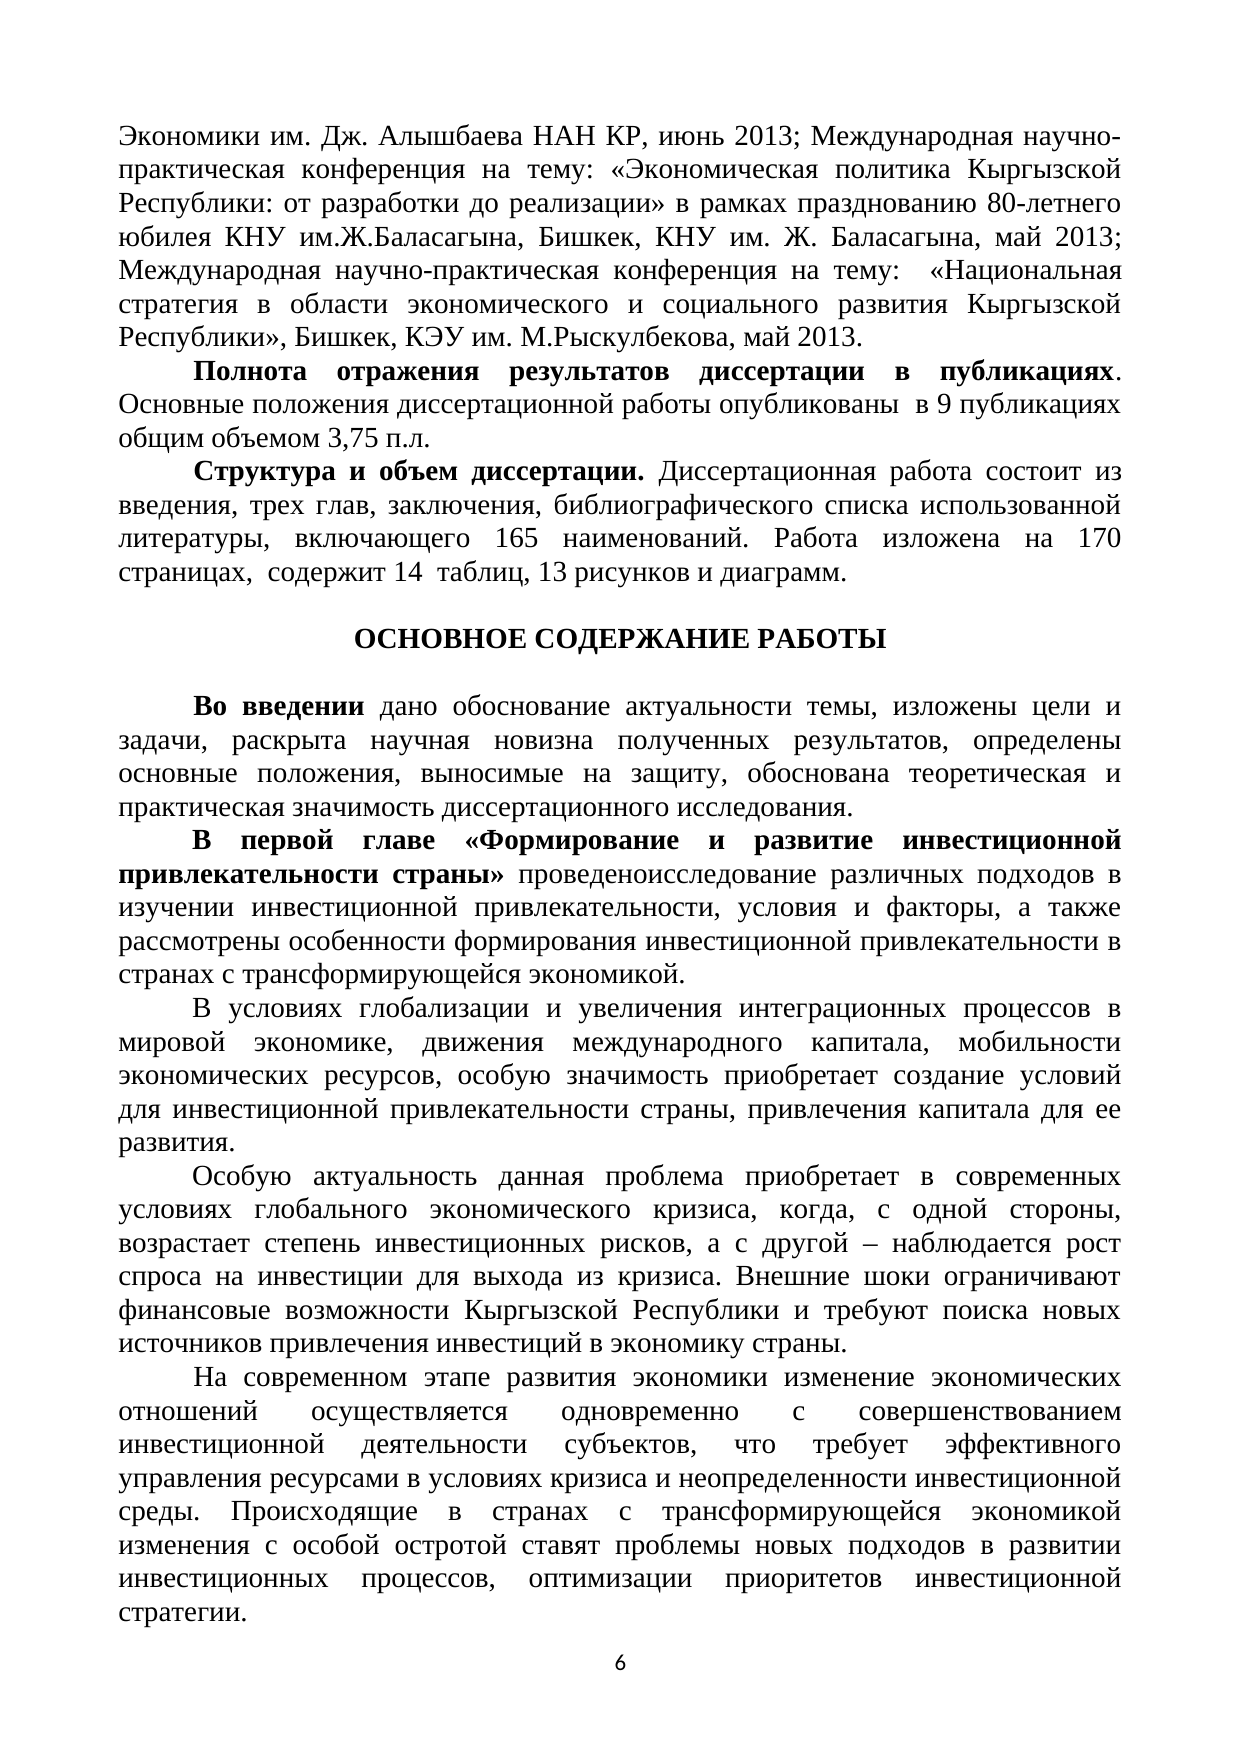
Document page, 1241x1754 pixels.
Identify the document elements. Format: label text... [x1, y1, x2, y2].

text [118, 118, 1122, 353]
text ОСНОВНОЕ СОДЕРЖАНИЕ РАБОТЫ [118, 621, 1122, 655]
text На современном этапе развития экономики изменение экономических отношений осуществляется одновременно с совершенствованием инвестиционной деятельности субъектов, что требует эффективного управления ресурсами в условиях кризиса и неопределенности инвестиционной среды. Происходящие в странах с трансформирующейся экономикой изменения с особой остротой ставят проблемы новых подходов в развитии инвестиционных процессов, оптимизации приоритетов инвестиционной стратегии. [118, 1359, 1122, 1627]
text В условиях глобализации и увеличения интеграционных процессов в мировой экономике, движения международного капитала, мобильности экономических ресурсов, особую значимость приобретает создание условий для инвестиционной привлекательности страны, привлечения капитала для ее развития. [118, 990, 1122, 1158]
text Полнота отражения результатов диссертации в публикациях. Основные положения диссертационной работы опубликованы в 9 публикациях общим объемом 3,75 п.л. [118, 353, 1122, 453]
text Особую актуальность данная проблема приобретает в современных условиях глобального экономического кризиса, когда, с одной стороны, возрастает степень инвестиционных рисков, а с другой – наблюдается рост спроса на инвестиции для выхода из кризиса. Внешние шоки ограничивают финансовые возможности Кыргызской Республики и требуют поиска новых источников привлечения инвестиций в экономику страны. [118, 1158, 1122, 1359]
text Структура и объем диссертации. Диссертационная работа состоит из введения, трех глав, заключения, библиографического списка использованной литературы, включающего 165 наименований. Работа изложена на 170 страницах, содержит 14 таблиц, 13 рисунков и диаграмм. [118, 453, 1122, 588]
text Во введении дано обоснование актуальности темы, изложены цели и задачи, раскрыта научная новизна полученных результатов, определены основные положения, выносимые на защиту, обоснована теоретическая и практическая значимость диссертационного исследования. [118, 688, 1122, 822]
text В первой главе «Формирование и развитие инвестиционной привлекательности страны» проведеноисследование различных подходов в изучении инвестиционной привлекательности, условия и факторы, а также рассмотрены особенности формирования инвестиционной привлекательности в странах с трансформирующейся экономикой. [118, 822, 1122, 990]
